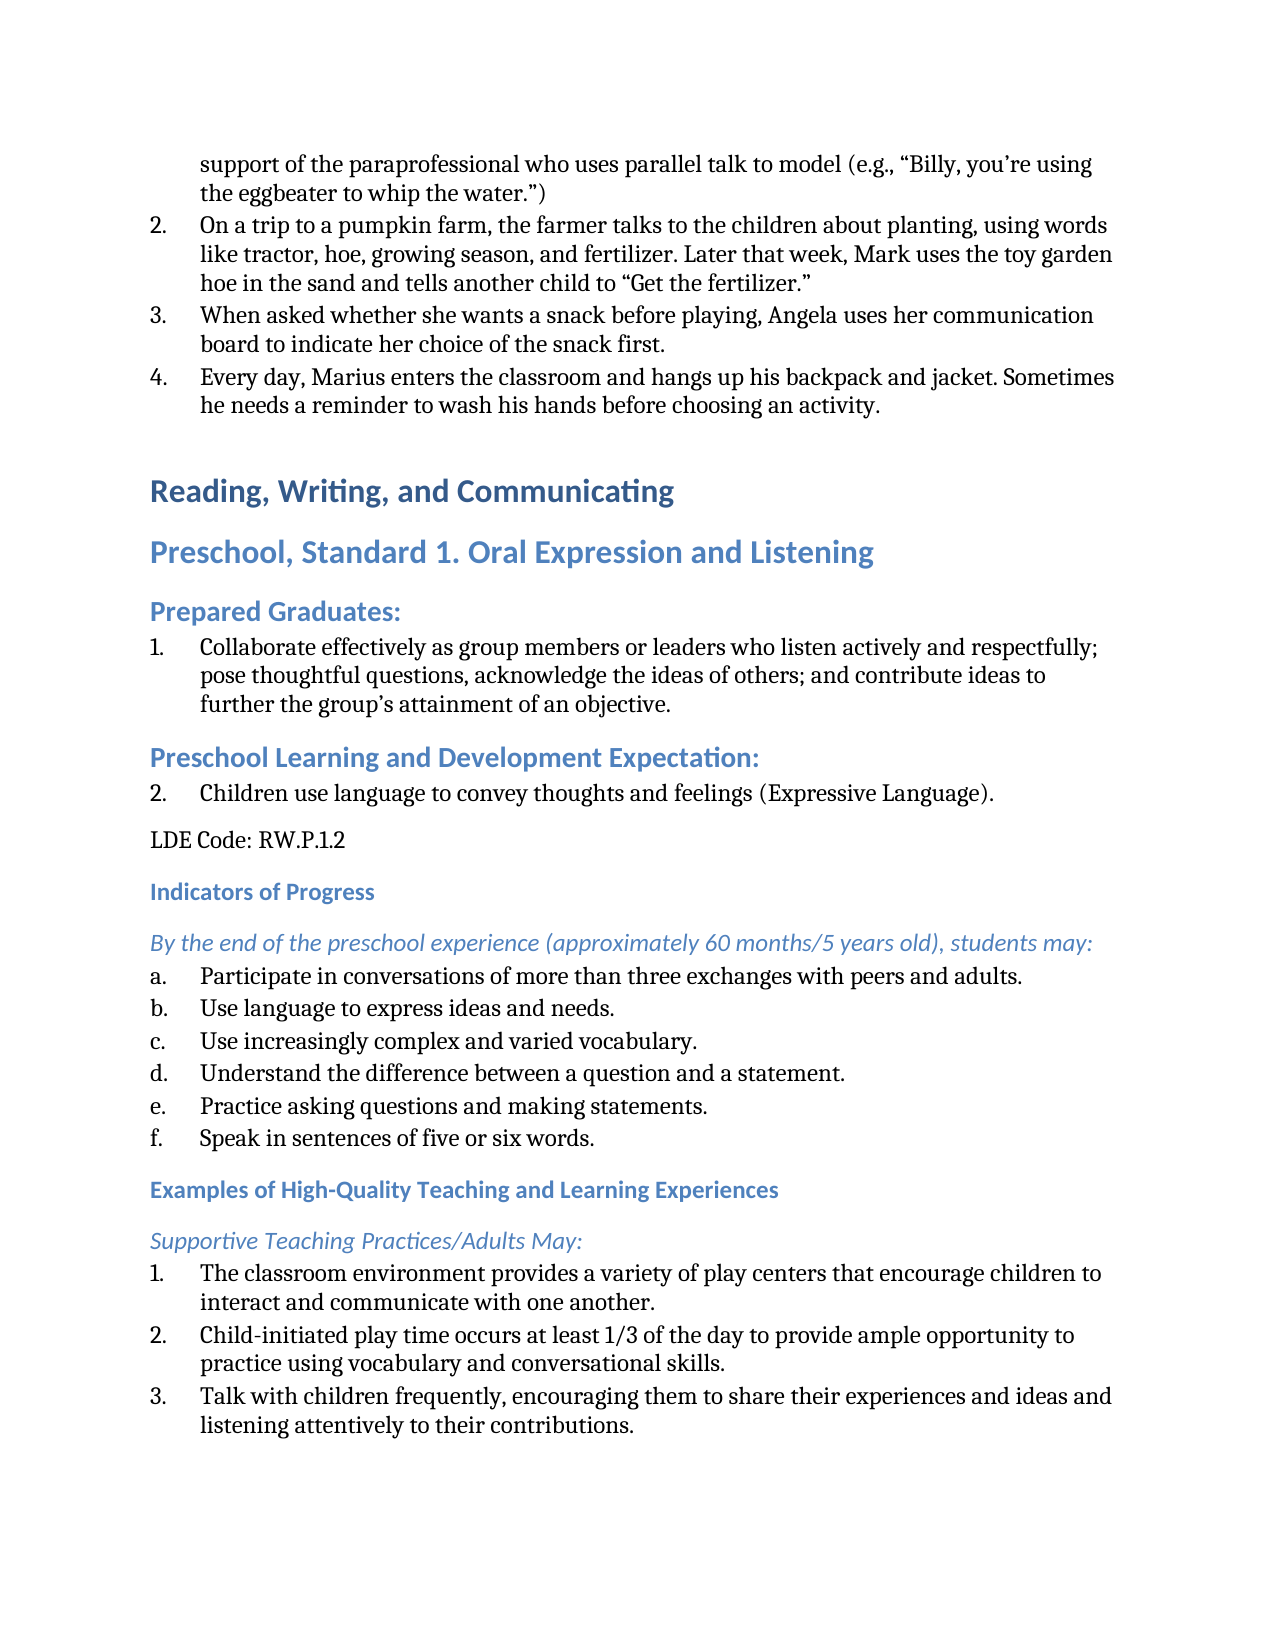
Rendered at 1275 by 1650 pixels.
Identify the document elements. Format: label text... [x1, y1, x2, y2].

subtitle Supportive Teaching Practices/Adults May: [150, 1225, 1125, 1256]
list Use increasingly complex and varied vocabulary. [150, 1027, 1125, 1055]
list Talk with children frequently, encouraging them to share their experiences and ideas and listening attentively to their contributions. [150, 1382, 1125, 1439]
list Every day, Marius enters the classroom and hangs up his backpack and jacket. Sometimes he needs a reminder to wash his hands before choosing an activity. [150, 362, 1125, 420]
list Participate in conversations of more than three exchanges with peers and adults. [150, 962, 1125, 990]
list Practice asking questions and making statements. [150, 1092, 1125, 1120]
list Use language to express ideas and needs. [150, 994, 1125, 1023]
text LDE Code: RW.P.1.2 [150, 826, 1125, 855]
subtitle Examples of High-Quality Teaching and Learning Experiences [150, 1174, 1125, 1204]
list Understand the difference between a question and a statement. [150, 1059, 1125, 1088]
list Child-initiated play time occurs at least 1/3 of the day to provide ample opportunity to practice using vocabulary and conversational skills. [150, 1321, 1125, 1378]
subtitle Prepared Graduates: [150, 593, 1125, 629]
list When asked whether she wants a snack before playing, Angela uses her communication board to indicate her choice of the snack first. [150, 301, 1125, 359]
subtitle By the end of the preschool experience (approximately 60 months/5 years old), students may: [150, 927, 1125, 958]
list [150, 150, 1125, 207]
list Speak in sentences of five or six words. [150, 1124, 1125, 1153]
list Collaborate effectively as group members or leaders who listen actively and respectfully; pose thoughtful questions, acknowledge the ideas of others; and contribute ideas to further the group’s attainment of an objective. [150, 632, 1125, 719]
subtitle Preschool Learning and Development Expectation: [150, 739, 1125, 775]
subtitle Preschool, Standard 1. Oral Expression and Listening [150, 532, 1125, 572]
subtitle Indicators of Progress [150, 876, 1125, 907]
list The classroom environment provides a variety of play centers that encourage children to interact and communicate with one another. [150, 1259, 1125, 1317]
list Children use language to convey thoughts and feelings (Expressive Language). [150, 779, 1125, 808]
list On a trip to a pumpkin farm, the farmer talks to the children about planting, using words like tractor, hoe, growing season, and fertilizer. Later that week, Mark uses the toy garden hoe in the sand and tells another child to “Get the fertilizer.” [150, 211, 1125, 297]
subtitle Reading, Writing, and Communicating [150, 470, 1125, 511]
